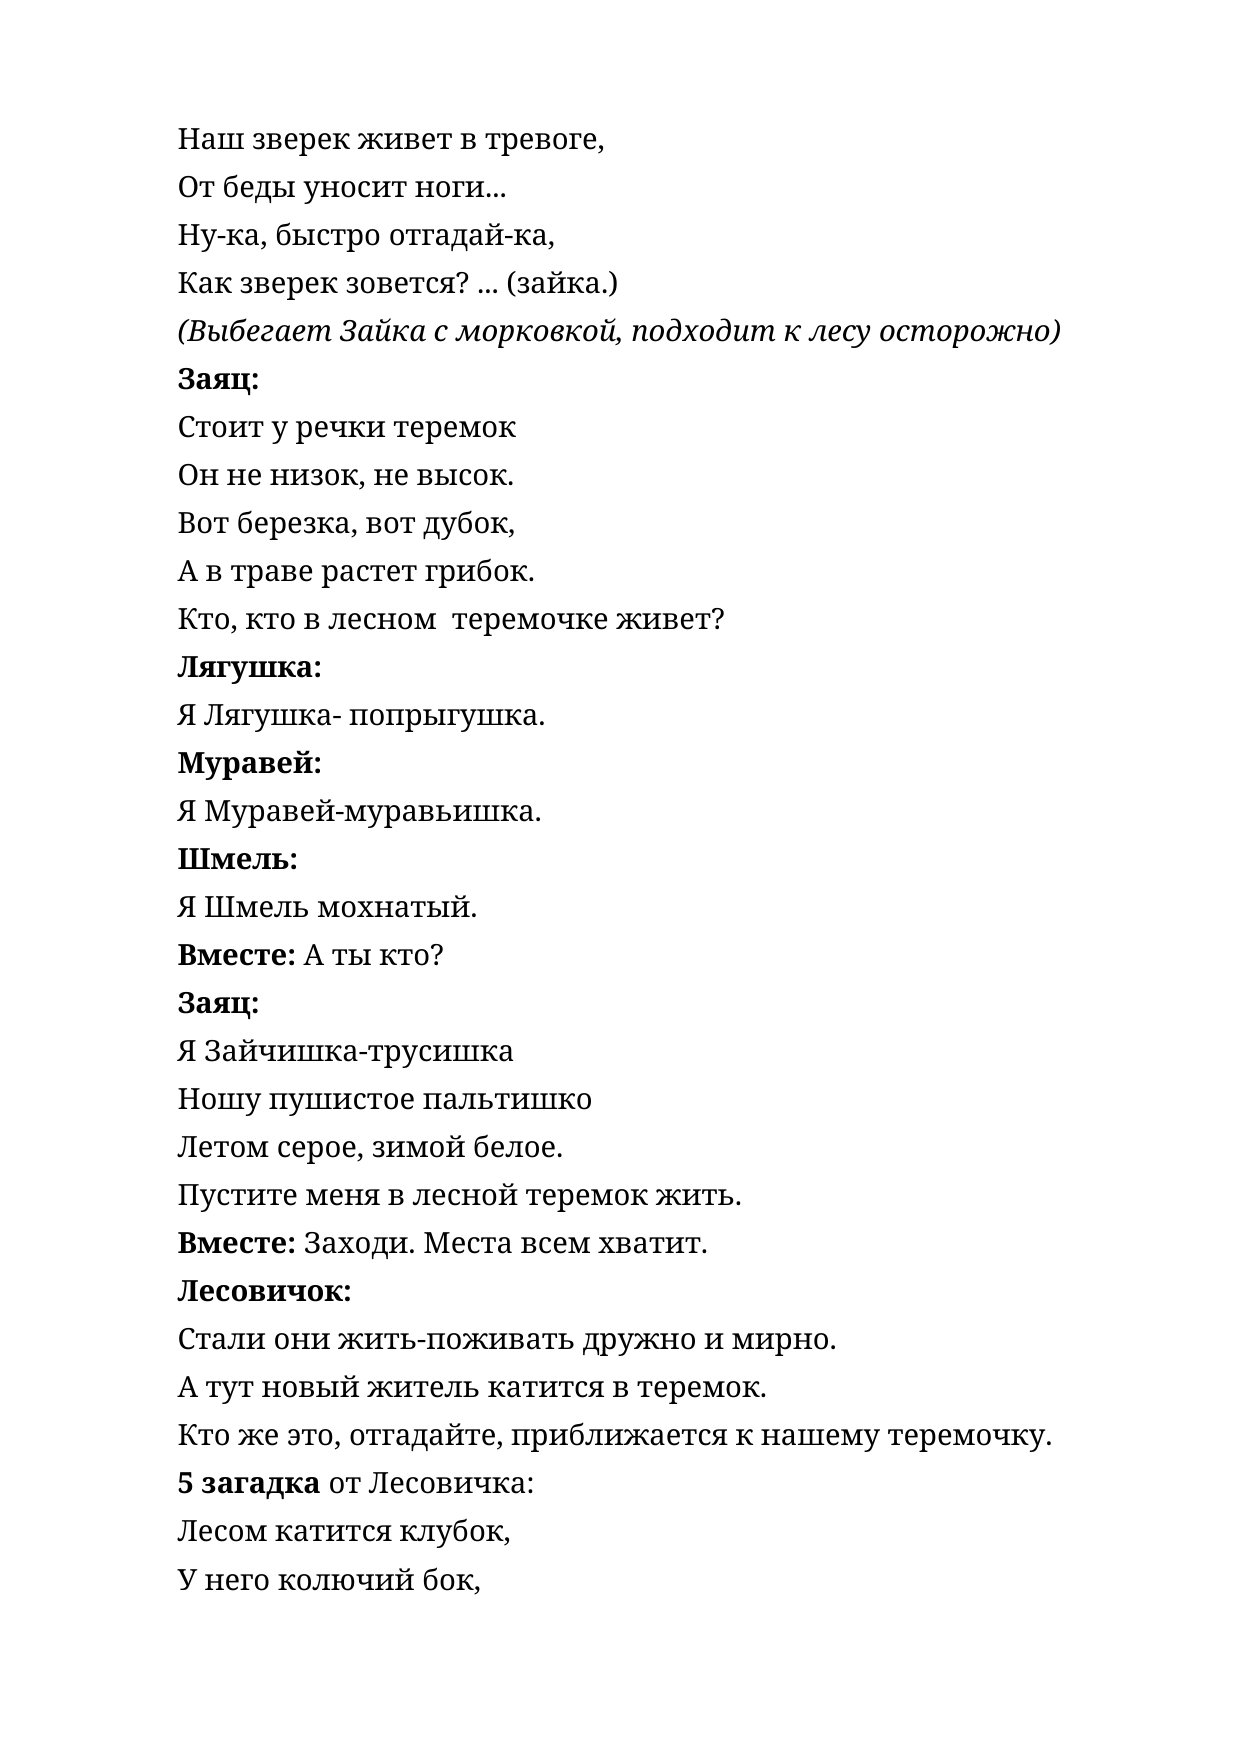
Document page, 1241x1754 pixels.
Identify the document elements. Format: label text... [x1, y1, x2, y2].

text Я Зайчишка-трусишка [177, 1031, 1152, 1070]
text Муравей: [177, 742, 1152, 782]
text Летом серое, зимой белое. [177, 1127, 1152, 1166]
text Вместе: Заходи. Места всем хватит. [177, 1223, 1152, 1262]
text От беды уносит ноги... [177, 166, 1152, 206]
text У него колючий бок, [177, 1559, 1152, 1598]
text Кто же это, отгадайте, приближается к нашему теремочку. [177, 1415, 1152, 1454]
text Стоит у речки теремок [177, 406, 1152, 446]
text Лягушка: [177, 646, 1152, 686]
text Вот березка, вот дубок, [177, 502, 1152, 542]
text Шмель: [177, 838, 1152, 878]
text А в траве растет грибок. [177, 550, 1152, 590]
text Лесом катится клубок, [177, 1511, 1152, 1550]
text Вместе: А ты кто? [177, 934, 1152, 974]
text Стали они жить-поживать дружно и мирно. [177, 1319, 1152, 1358]
text Ну-ка, быстро отгадай-ка, [177, 214, 1152, 254]
text 5 загадка от Лесовичка: [177, 1463, 1152, 1502]
text Кто, кто в лесном теремочке живет? [177, 598, 1152, 638]
text (Выбегает Зайка с морковкой, подходит к лесу осторожно) [177, 310, 1152, 350]
text Ношу пушистое пальтишко [177, 1078, 1152, 1118]
text Лесовичок: [177, 1271, 1152, 1310]
text Как зверек зовется? ... (зайка.) [177, 262, 1152, 302]
text Заяц: [177, 358, 1152, 398]
text Он не низок, не высок. [177, 454, 1152, 494]
text Я Шмель мохнатый. [177, 886, 1152, 926]
text Я Муравей-муравьишка. [177, 790, 1152, 830]
text Заяц: [177, 982, 1152, 1022]
text Я Лягушка- попрыгушка. [177, 694, 1152, 734]
text Пустите меня в лесной теремок жить. [177, 1174, 1152, 1214]
text Наш зверек живет в тревоге, [177, 118, 1152, 158]
text А тут новый житель катится в теремок. [177, 1367, 1152, 1406]
